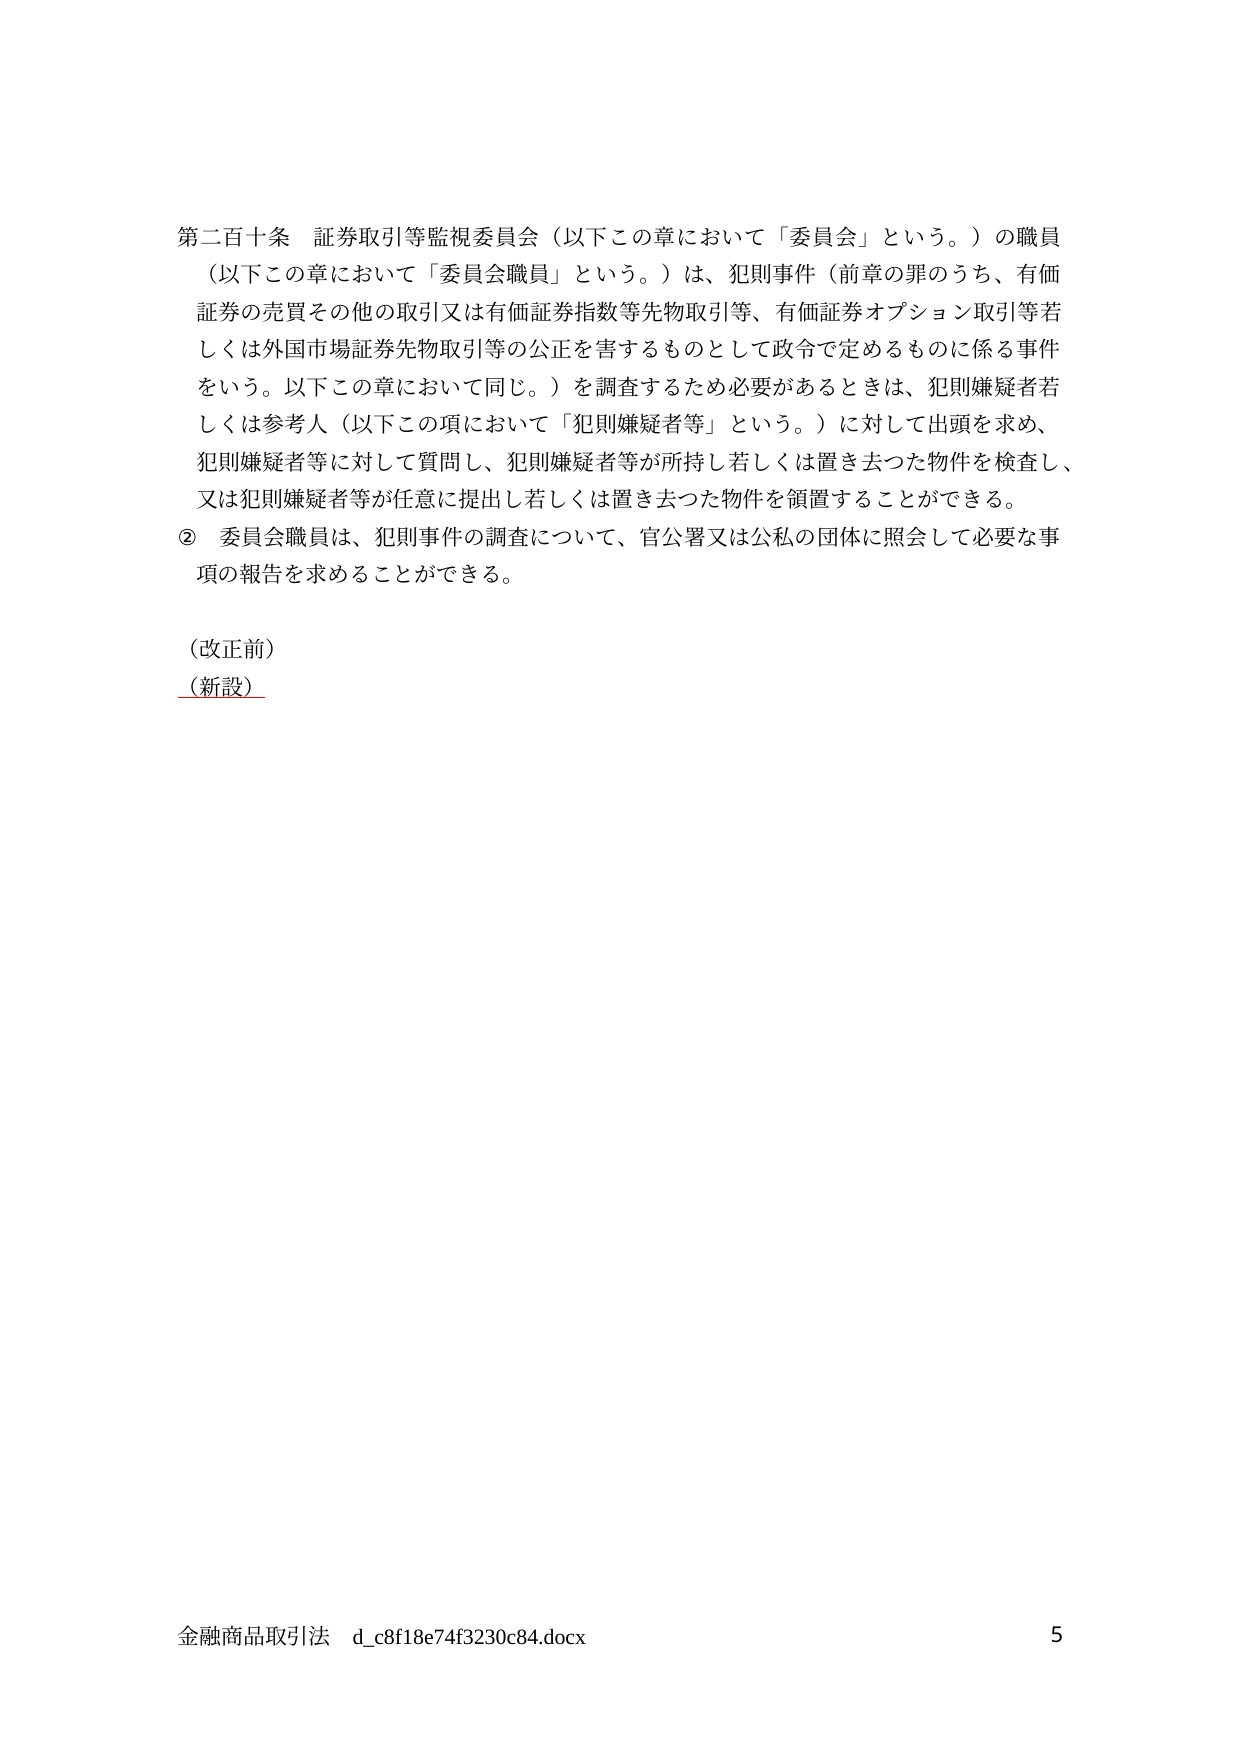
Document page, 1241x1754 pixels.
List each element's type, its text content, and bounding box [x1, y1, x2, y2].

text （改正前） [177, 629, 1063, 667]
text （新設） [177, 667, 1063, 704]
text ② 委員会職員は、犯則事件の調査について、官公署又は公私の団体に照会して必要な事項の報告を求めることができる。 [177, 517, 1063, 592]
text 第二百十条 証券取引等監視委員会（以下この章において「委員会」という。）の職員（以下この章において「委員会職員」という。）は、犯則事件（前章の罪のうち、有価証券の売買その他の取引又は有価証券指数等先物取引等、有価証券オプション取引等若しくは外国市場証券先物取引等の公正を害するものとして政令で定めるものに係る事件をいう。以下この章において同じ。）を調査するため必要があるときは、犯則嫌疑者若しくは参考人（以下この項において「犯則嫌疑者等」という。）に対して出頭を求め、犯則嫌疑者等に対して質問し、犯則嫌疑者等が所持し若しくは置き去つた物件を検査し、又は犯則嫌疑者等が任意に提出し若しくは置き去つた物件を領置することができる。 [177, 217, 1063, 517]
